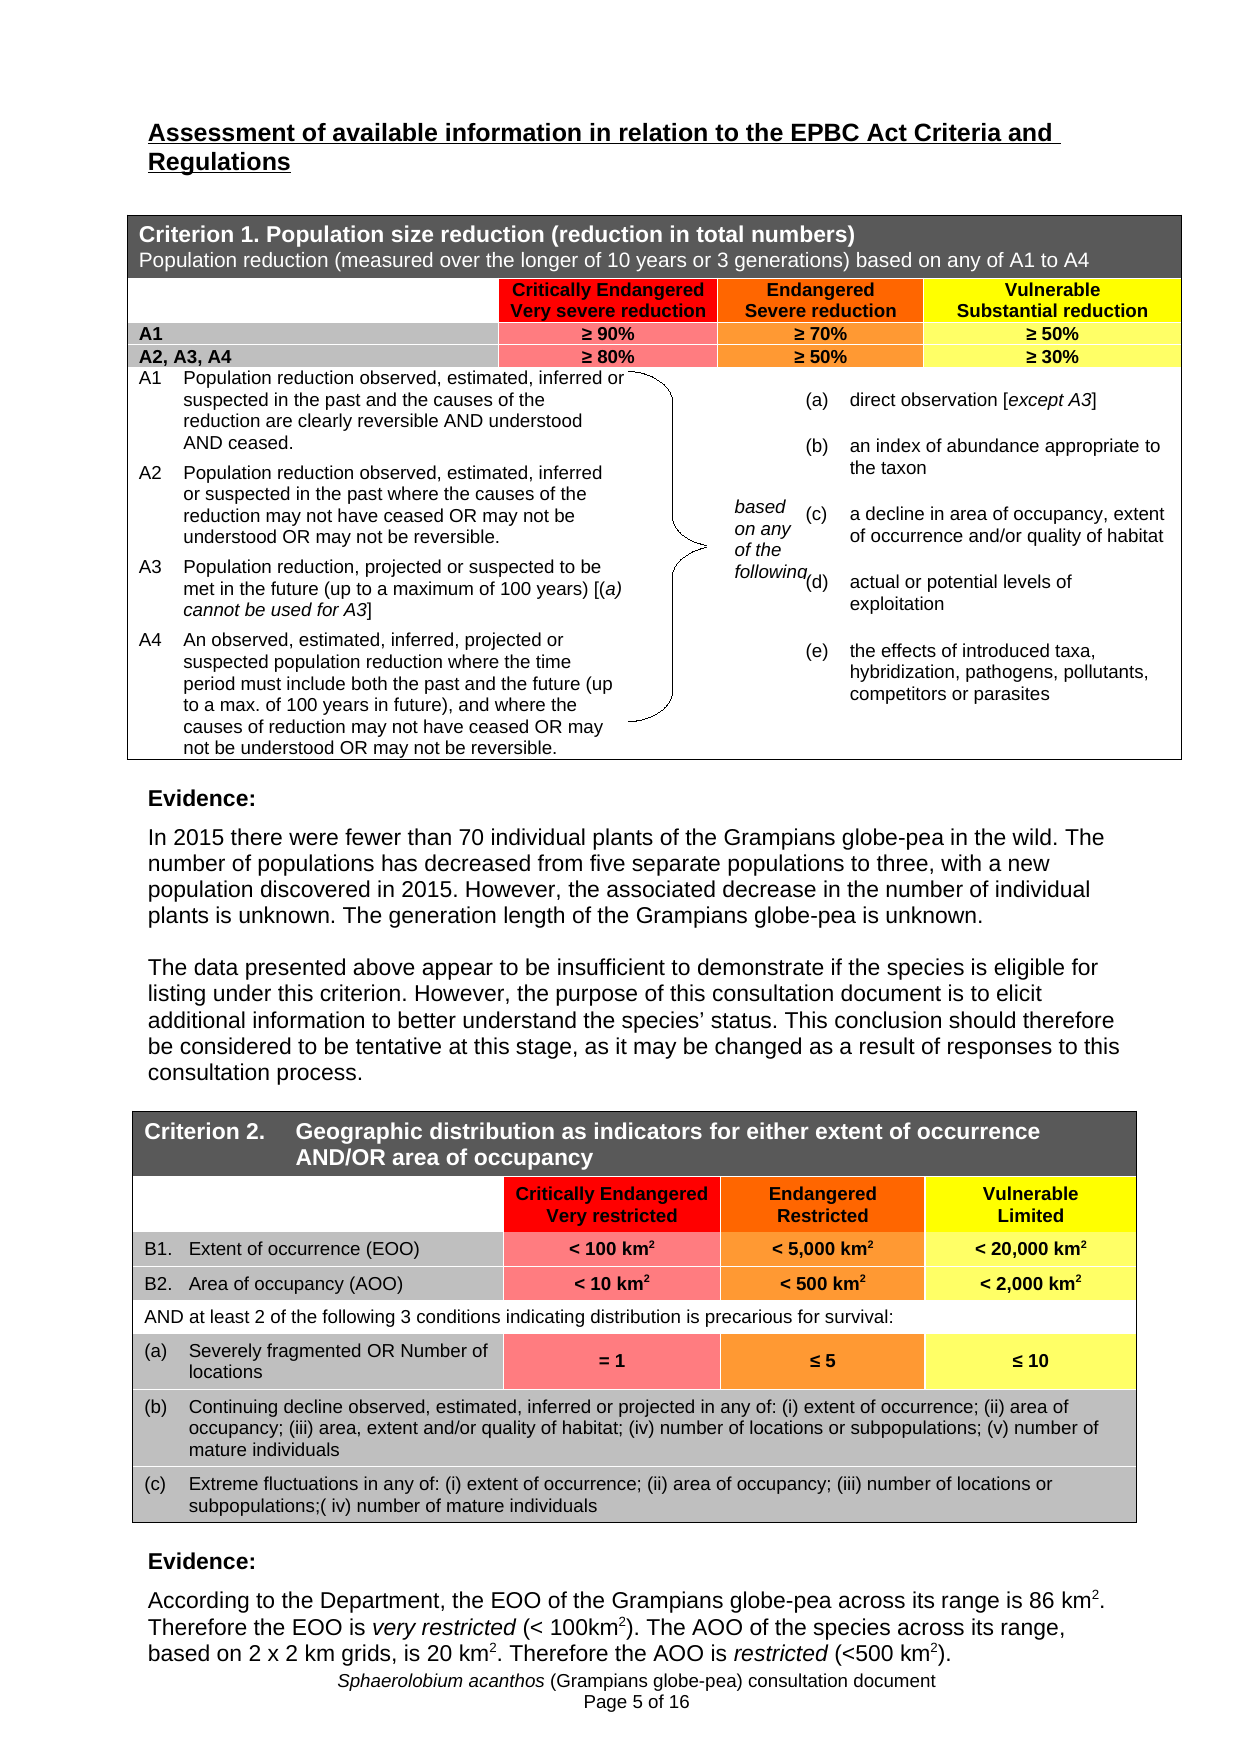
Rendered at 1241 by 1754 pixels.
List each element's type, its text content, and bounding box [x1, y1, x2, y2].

table_cell (c) Extreme fluctuations in any of: (i) extent of occurrence; (ii) area of occupancy; (iii) number of locations or subpopulations;( iv) number of mature individuals [133, 1467, 1136, 1522]
text According to the Department, the EOO of the Grampians globe-pea across its range is 86 km2. Therefore the EOO is very restricted (< 100km2). The AOO of the species across its range, based on 2 x 2 km grids, is 20 km2. Therefore the AOO is restricted (<500 km2). [148, 1587, 1125, 1666]
table_cell A2, A3, A4 [128, 345, 498, 367]
table_cell [133, 1176, 503, 1232]
table_cell < 100 km2 [504, 1232, 720, 1266]
table_cell B2. Area of occupancy (AOO) [133, 1267, 503, 1300]
table_cell < 20,000 km2 [926, 1232, 1136, 1266]
table_cell AND at least 2 of the following 3 conditions indicating distribution is precarious for survival: [133, 1300, 1136, 1334]
table_cell (a) direct observation [except A3] (b) an index of abundance appropriate to the taxon (c) a decline in area of occupancy, extent of occurrence and/or quality of habitat (d) actual or potential levels of exploitation (e) the effects of introduced taxa, hybridization, pathogens, pollutants, competitors or parasites [638, 367, 1181, 758]
table_cell Vulnerable Substantial reduction [924, 279, 1181, 322]
table_cell < 500 km2 [721, 1267, 924, 1300]
table_cell = 1 [504, 1334, 720, 1389]
table_cell Endangered Severe reduction [718, 279, 923, 322]
table_cell Vulnerable Limited [926, 1177, 1136, 1232]
table_cell < 2,000 km2 [926, 1267, 1136, 1300]
table_cell A1 Population reduction observed, estimated, inferred or suspected in the past and the causes of the reduction are clearly reversible AND understood AND ceased. A2 Population reduction observed, estimated, inferred or suspected in the past where the causes of the reduction may not have ceased OR may not be understood OR may not be reversible. A3 Population reduction, projected or suspected to be met in the future (up to a maximum of 100 years) [(a) cannot be used for A3] A4 An observed, estimated, inferred, projected or suspected population reduction where the time period must include both the past and the future (up to a max. of 100 years in future), and where the causes of reduction may not have ceased OR may not be understood OR may not be reversible. [128, 367, 638, 758]
table_cell B1. Extent of occurrence (EOO) [133, 1232, 503, 1266]
table_cell ≥ 90% [499, 323, 717, 344]
table_cell [128, 279, 498, 322]
text In 2015 there were fewer than 70 individual plants of the Grampians globe-pea in the wild. The number of populations has decreased from five separate populations to three, with a new population discovered in 2015. However, the associated decrease in the number of individual plants is unknown. The generation length of the Grampians globe-pea is unknown. [148, 823, 1125, 929]
table_cell Critically Endangered Very restricted [504, 1177, 720, 1232]
table_header Criterion 1. Population size reduction (reduction in total numbers) Population reduction (measured over the longer of 10 years or 3 generations) based on any of A1 to A4 [128, 216, 1181, 278]
subtitle Evidence: [148, 1548, 1125, 1575]
subtitle Assessment of available information in relation to the EPBC Act Criteria and Regulations [148, 118, 1125, 176]
table_cell A1 [128, 323, 498, 344]
table_cell ≥ 50% [924, 323, 1181, 344]
table_cell ≤ 5 [721, 1334, 924, 1389]
table_cell ≥ 80% [499, 345, 717, 367]
table_cell ≥ 50% [718, 345, 923, 367]
table_cell < 10 km2 [504, 1267, 720, 1300]
table_cell ≥ 70% [718, 323, 923, 344]
subtitle Evidence: [148, 784, 1125, 811]
table_cell ≤ 10 [926, 1334, 1136, 1389]
table_cell ≥ 30% [924, 345, 1181, 367]
table_cell (a) Severely fragmented OR Number of locations [133, 1334, 503, 1389]
table_cell Endangered Restricted [721, 1177, 924, 1232]
table_header Criterion 2. Geographic distribution as indicators for either extent of occurrence AND/OR area of occupancy [133, 1112, 1136, 1176]
table_cell Critically Endangered Very severe reduction [499, 279, 717, 322]
text The data presented above appear to be insufficient to demonstrate if the species is eligible for listing under this criterion. However, the purpose of this consultation document is to elicit additional information to better understand the species’ status. This conclusion should therefore be considered to be tentative at this stage, as it may be changed as a result of responses to this consultation process. [148, 954, 1125, 1086]
table_cell < 5,000 km2 [721, 1232, 924, 1266]
table_cell (b) Continuing decline observed, estimated, inferred or projected in any of: (i) extent of occurrence; (ii) area of occupancy; (iii) area, extent and/or quality of habitat; (iv) number of locations or subpopulations; (v) number of mature individuals [133, 1390, 1136, 1466]
